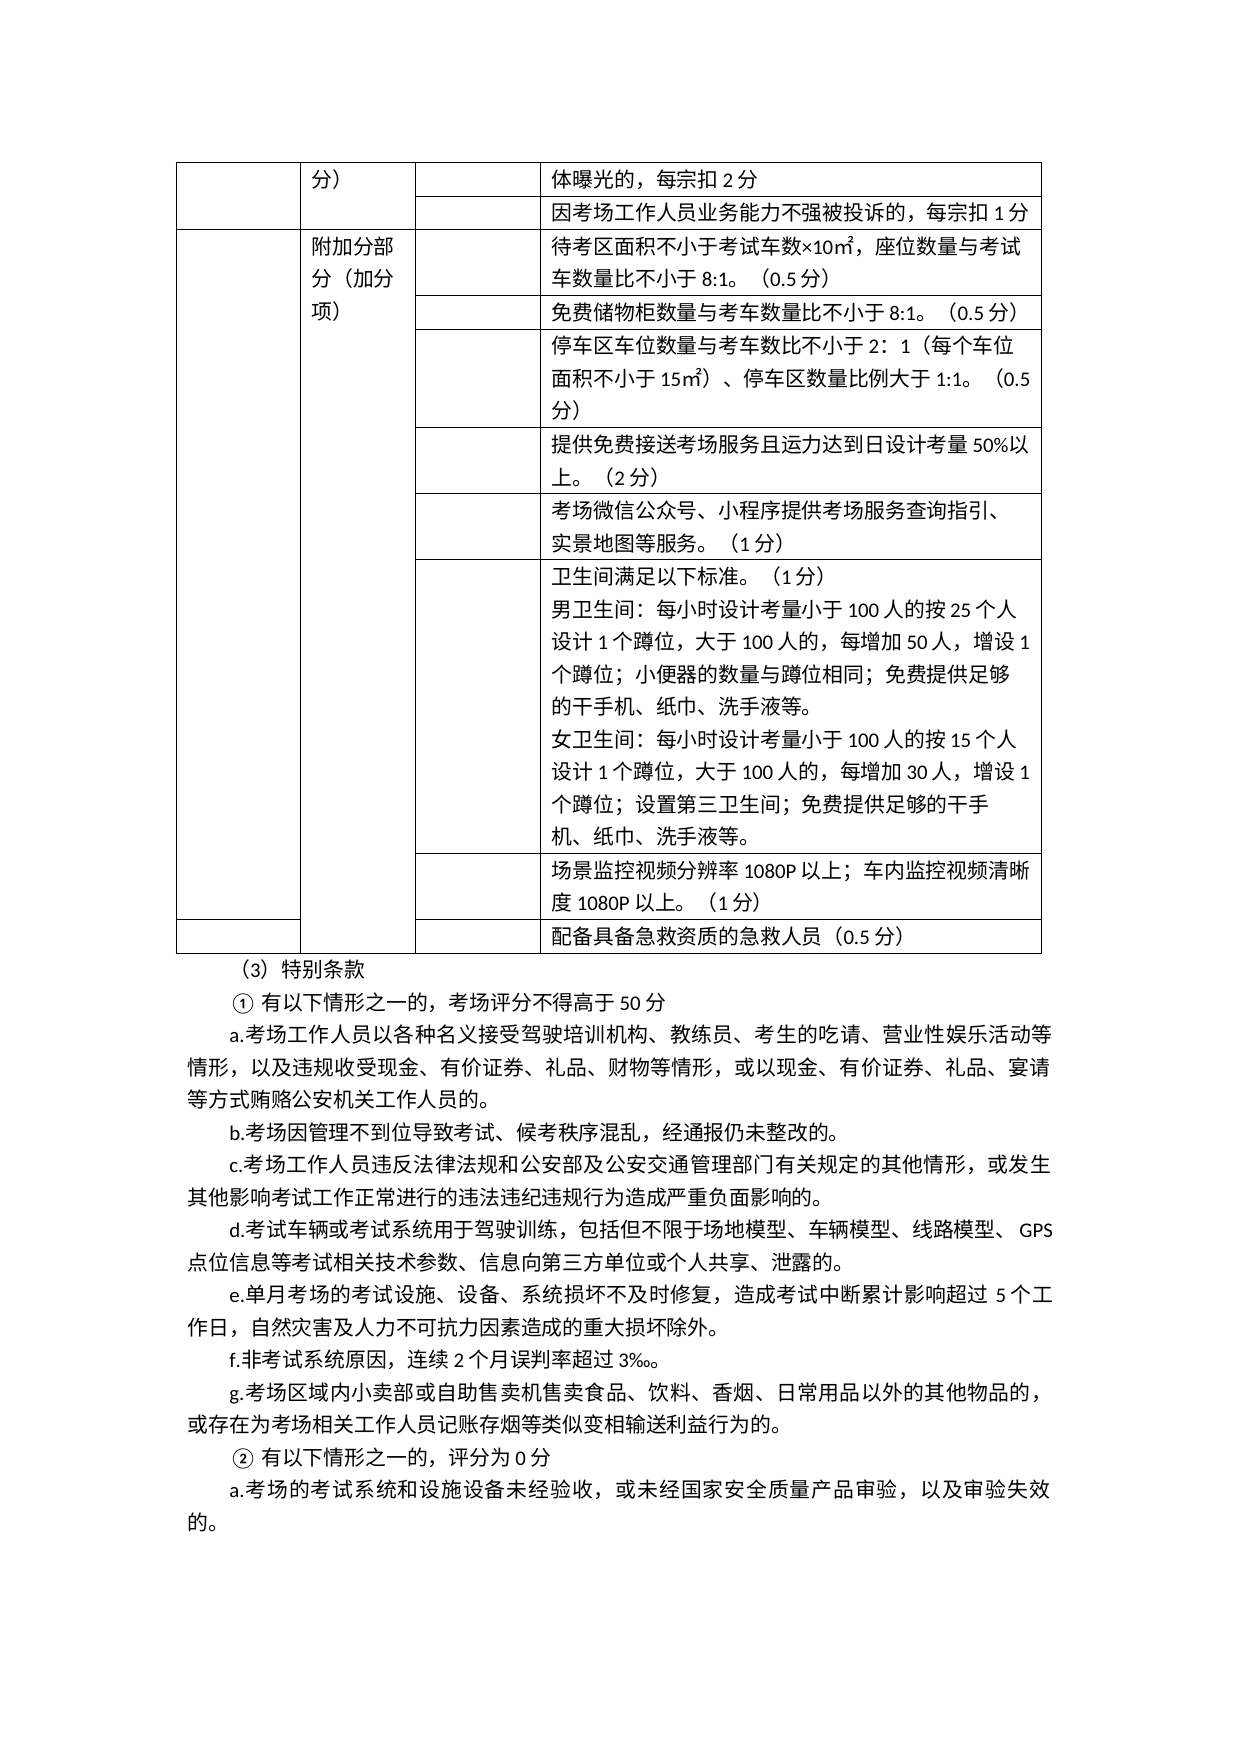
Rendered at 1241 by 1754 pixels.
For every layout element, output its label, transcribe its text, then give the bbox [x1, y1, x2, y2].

table_cell 因考场工作人员业务能力不强被投诉的，每宗扣1分 [541, 197, 1041, 229]
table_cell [541, 163, 1041, 196]
table_cell [416, 163, 540, 196]
text d.考试车辆或考试系统用于驾驶训练，包括但不限于场地模型、车辆模型、线路模型、GPS点位信息等考试相关技术参数、信息向第三方单位或个人共享、泄露的。 [187, 1213, 1053, 1278]
text b.考场因管理不到位导致考试、候考秩序混乱，经通报仍未整改的。 [187, 1116, 1053, 1148]
text ①有以下情形之一的，考场评分不得高于50分 [187, 986, 1053, 1018]
table_cell [416, 854, 540, 919]
table_cell [416, 197, 540, 229]
table_cell 待考区面积不小于考试车数×10㎡，座位数量与考试车数量比不小于8:1。（0.5分） [541, 230, 1041, 295]
table_cell [416, 560, 540, 853]
table_cell [416, 494, 540, 559]
text g.考场区域内小卖部或自助售卖机售卖食品、饮料、香烟、日常用品以外的其他物品的，或存在为考场相关工作人员记账存烟等类似变相输送利益行为的。 [187, 1376, 1053, 1441]
table_cell [416, 296, 540, 329]
text （3）特别条款 [187, 953, 1053, 986]
text f.非考试系统原因，连续2个月误判率超过3‰。 [187, 1343, 1053, 1376]
table_cell 卫生间满足以下标准。（1分） 男卫生间：每小时设计考量小于100人的按25个人设计1个蹲位，大于100人的，每增加50人，增设1个蹲位；小便器的数量与蹲位相同；免费提供足够的干手机、纸巾、洗手液等。 女卫生间：每小时设计考量小于100人的按15个人设计1个蹲位，大于100人的，每增加30人，增设1个蹲位；设置第三卫生间；免费提供足够的干手机、纸巾、洗手液等。 [541, 560, 1041, 853]
table_cell 其他（7分） [301, 163, 415, 229]
text c.考场工作人员违反法律法规和公安部及公安交通管理部门有关规定的其他情形，或发生其他影响考试工作正常进行的违法违纪违规行为造成严重负面影响的。 [187, 1148, 1053, 1213]
table_cell [416, 920, 540, 952]
table_cell [177, 920, 300, 952]
table_cell 免费储物柜数量与考车数量比不小于8:1。（0.5分） [541, 296, 1041, 329]
table_cell 附加分部分（加分项） [301, 230, 415, 952]
table_cell [177, 230, 300, 919]
table_cell [416, 428, 540, 493]
table_cell 提供免费接送考场服务且运力达到日设计考量50%以上。（2分） [541, 428, 1041, 493]
table_cell [416, 330, 540, 427]
text a.考场工作人员以各种名义接受驾驶培训机构、教练员、考生的吃请、营业性娱乐活动等情形，以及违规收受现金、有价证券、礼品、财物等情形，或以现金、有价证券、礼品、宴请等方式贿赂公安机关工作人员的。 [187, 1018, 1053, 1116]
text e.单月考场的考试设施、设备、系统损坏不及时修复，造成考试中断累计影响超过5个工作日，自然灾害及人力不可抗力因素造成的重大损坏除外。 [187, 1278, 1053, 1343]
table_cell [416, 230, 540, 295]
text a.考场的考试系统和设施设备未经验收，或未经国家安全质量产品审验，以及审验失效的。 [187, 1473, 1053, 1538]
text ②有以下情形之一的，评分为0分 [187, 1441, 1053, 1473]
table_cell 停车区车位数量与考车数比不小于2：1（每个车位面积不小于15㎡）、停车区数量比例大于1:1。（0.5分） [541, 330, 1041, 427]
table_cell 场景监控视频分辨率1080P以上；车内监控视频清晰度1080P以上。（1分） [541, 854, 1041, 919]
table_cell 配备具备急救资质的急救人员（0.5分） [541, 920, 1041, 952]
table_cell 考场微信公众号、小程序提供考场服务查询指引、实景地图等服务。（1分） [541, 494, 1041, 559]
